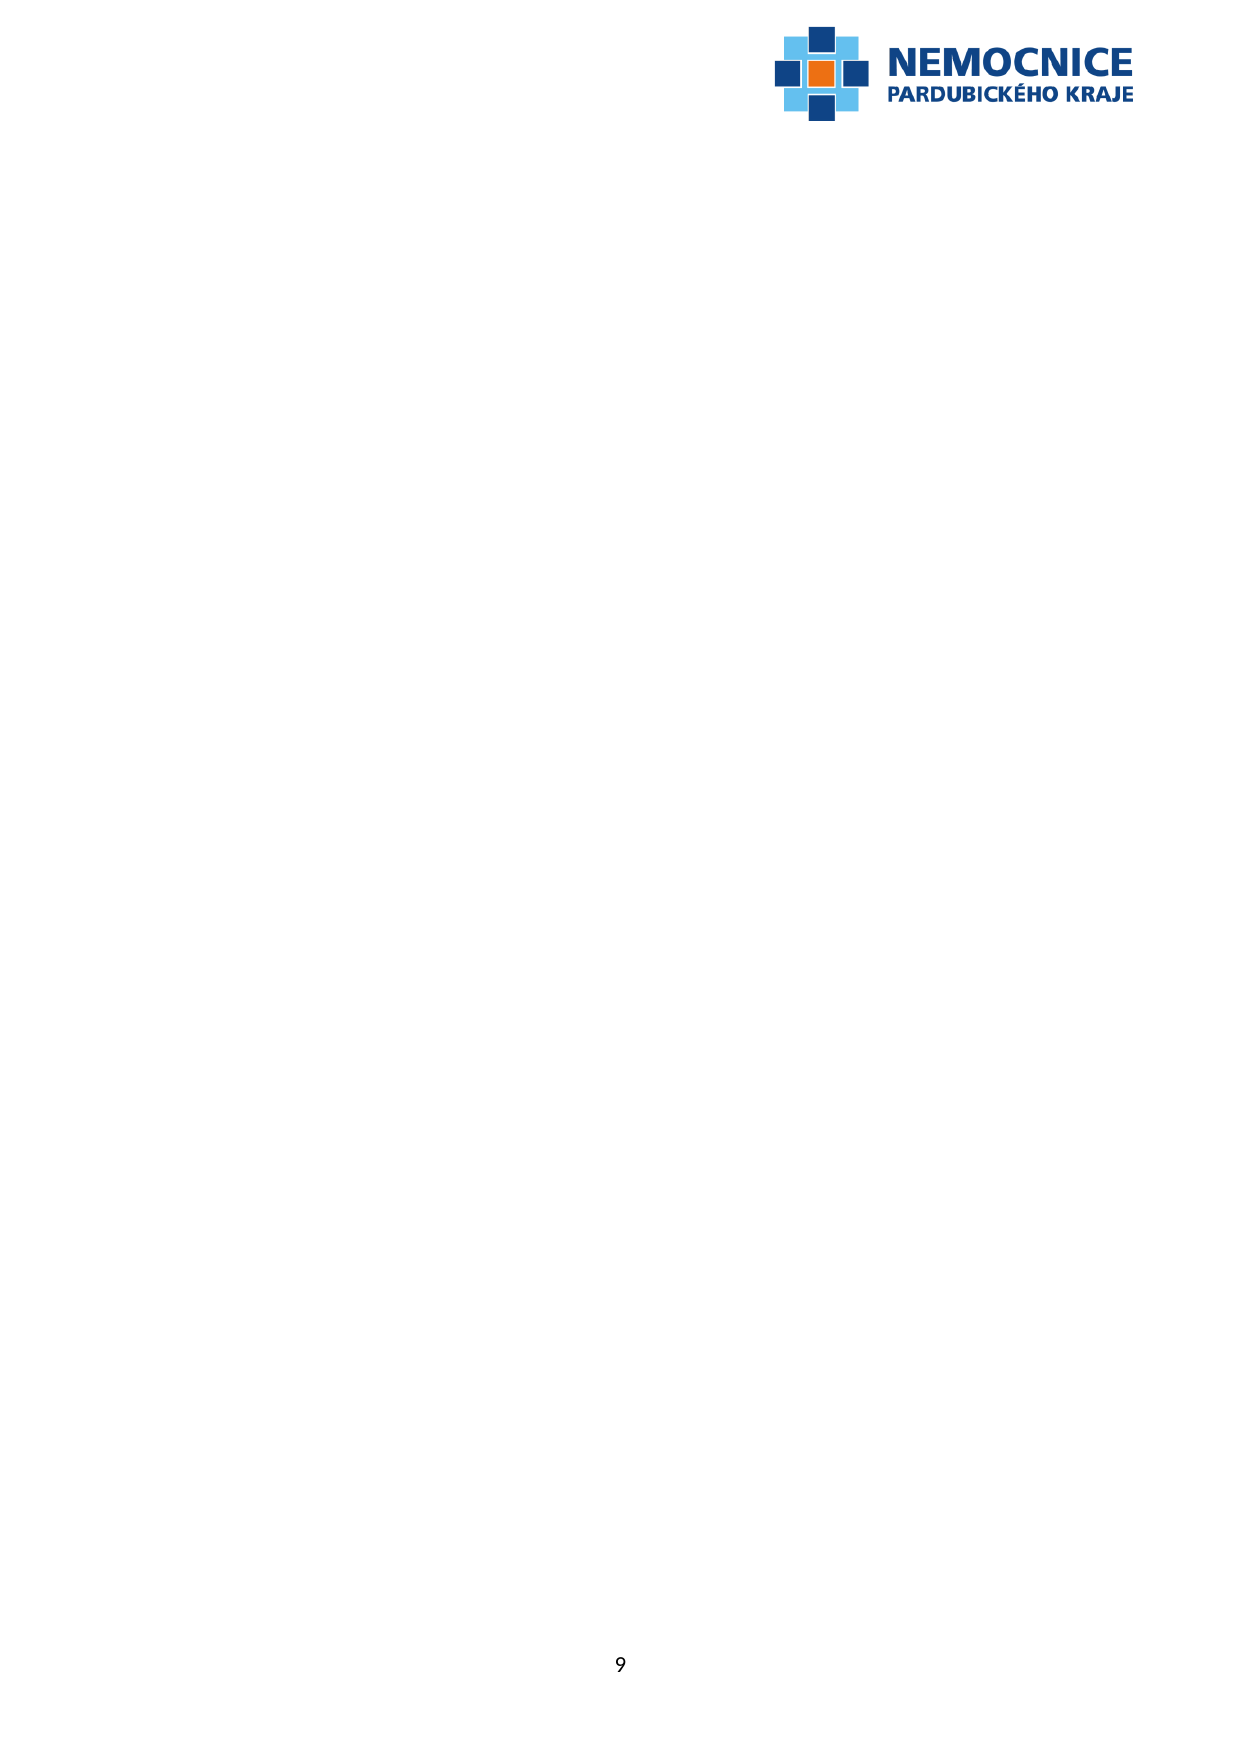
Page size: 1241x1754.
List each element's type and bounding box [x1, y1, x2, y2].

picture [773, 25, 1133, 122]
